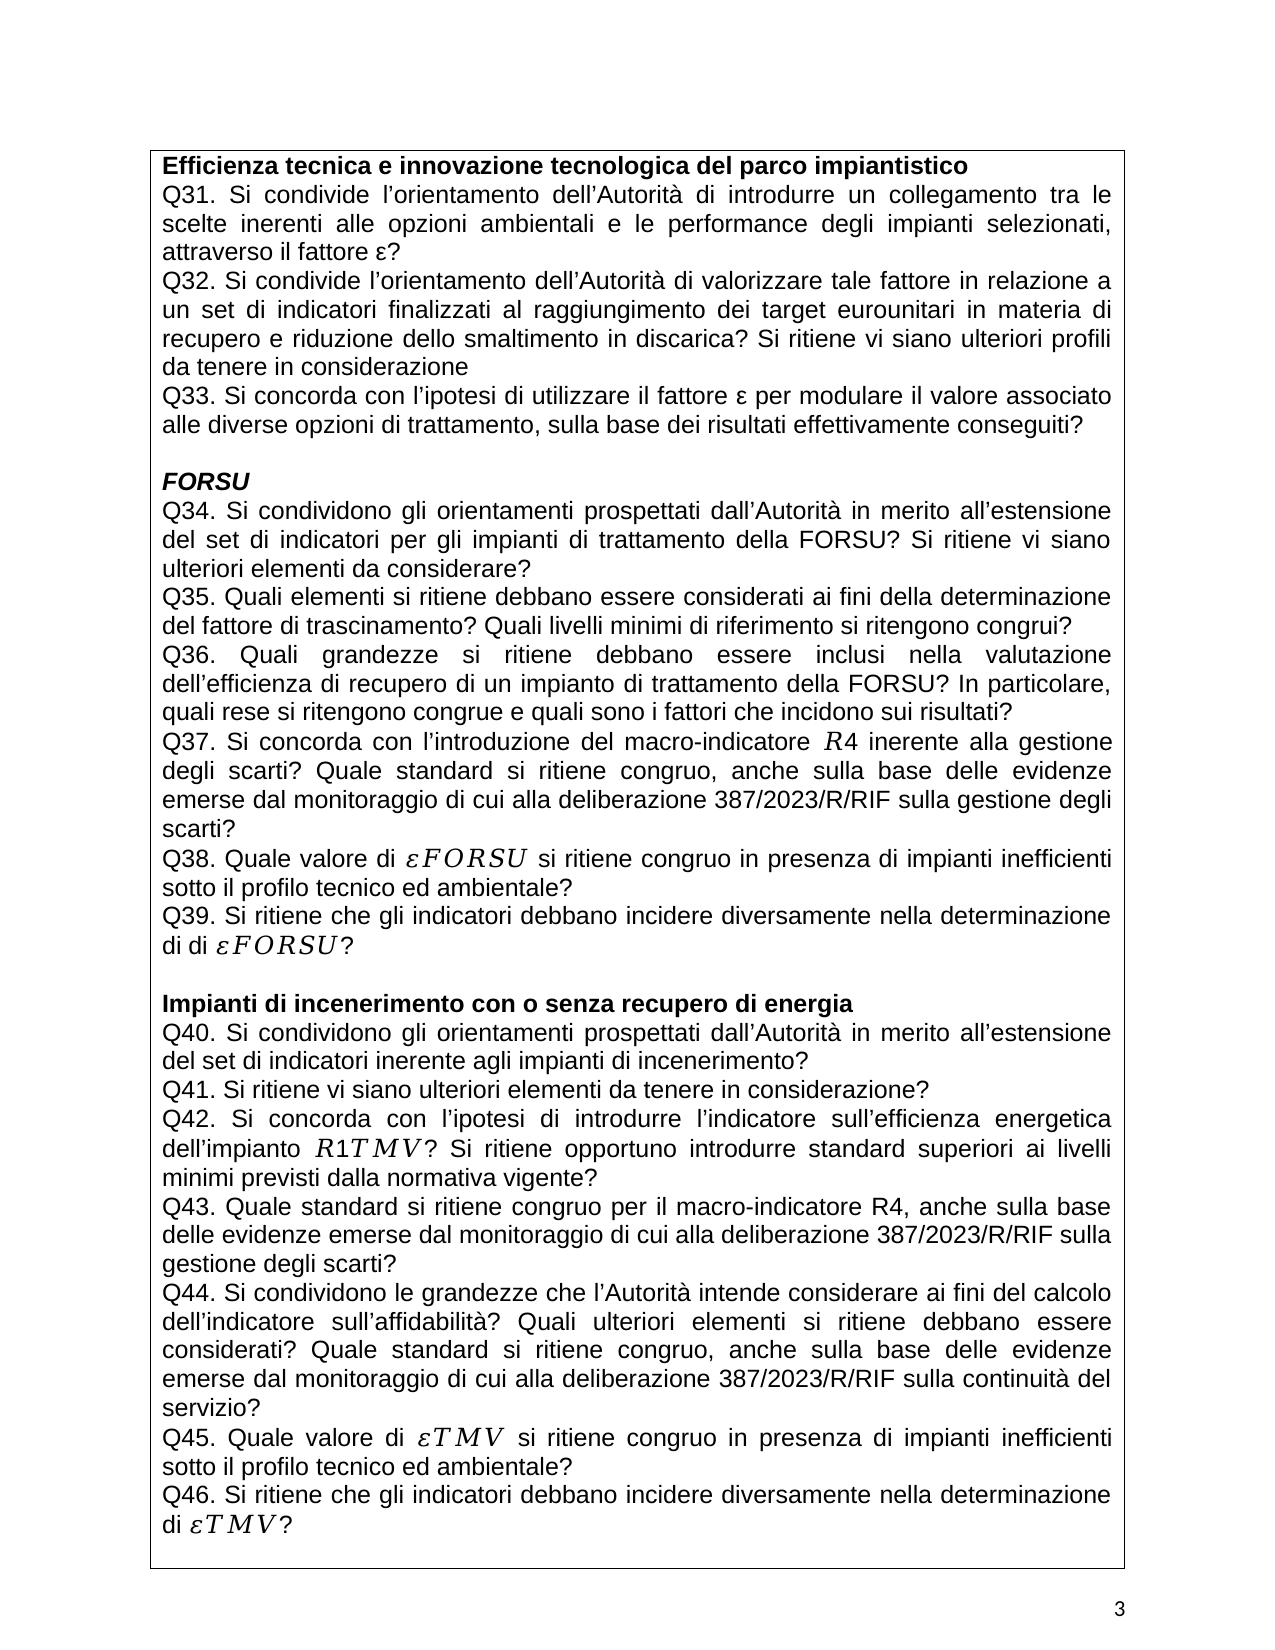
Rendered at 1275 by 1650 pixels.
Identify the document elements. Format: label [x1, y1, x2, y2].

table_header [151, 151, 1124, 1568]
